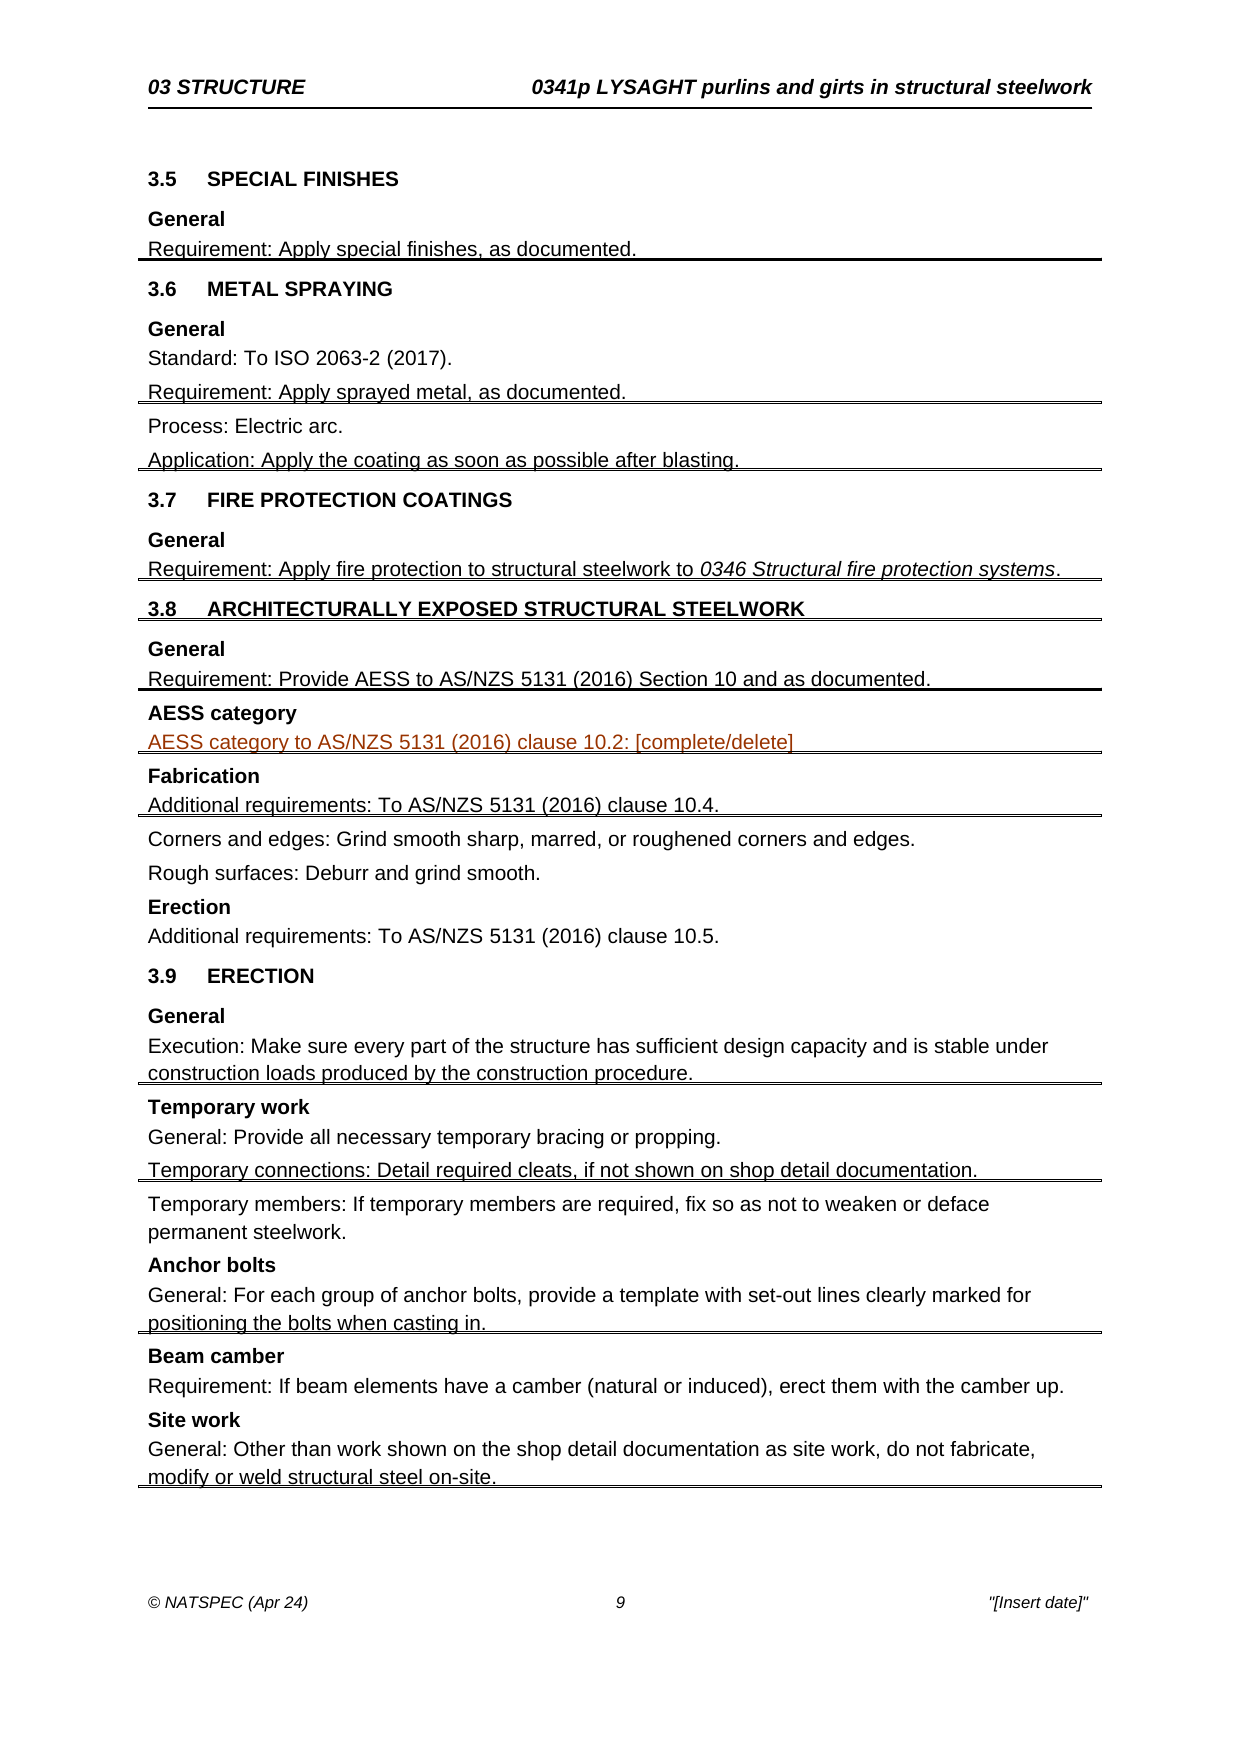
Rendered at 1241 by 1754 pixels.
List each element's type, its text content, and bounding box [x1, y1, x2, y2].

subtitle General [148, 527, 1092, 551]
text Additional requirements: To AS/NZS 5131 (2016) clause 10.4. [148, 793, 1092, 814]
text Application: Apply the coating as soon as possible after blasting. [148, 447, 1092, 468]
text Execution: Make sure every part of the structure has sufficient design capacity and is stable under construction loads produced by the construction procedure. [148, 1034, 1092, 1082]
subtitle Fire protection coatings [148, 487, 1092, 511]
subtitle Beam camber [148, 1344, 1092, 1368]
text Requirement: Provide AESS to AS/NZS 5131 (2016) Section 10 and as documented. [148, 667, 1092, 688]
text Temporary connections: Detail required cleats, if not shown on shop detail documentation. [148, 1158, 1092, 1179]
subtitle Site work [148, 1407, 1092, 1431]
subtitle ARCHITECTURALLY EXPOSED STRUCTURAL STEELWORK [148, 597, 1092, 618]
text Standard: To ISO 2063-2 (2017). [148, 346, 1092, 370]
text Process: Electric arc. [148, 414, 1092, 438]
subtitle Metal spraying [148, 277, 1092, 301]
text Requirement: Apply fire protection to structural steelwork to 0346 Structural fire protection systems. [148, 557, 1092, 578]
text Corners and edges: Grind smooth sharp, marred, or roughened corners and edges. [148, 827, 1092, 851]
subtitle General [148, 637, 1092, 661]
text General: Other than work shown on the shop detail documentation as site work, do not fabricate, modify or weld structural steel on-site. [148, 1437, 1092, 1485]
text Temporary members: If temporary members are required, fix so as not to weaken or deface permanent steelwork. [148, 1192, 1092, 1243]
text Requirement: If beam elements have a camber (natural or induced), erect them with the camber up. [148, 1374, 1092, 1398]
subtitle Fabrication [148, 764, 1092, 788]
text General: Provide all necessary temporary bracing or propping. [148, 1124, 1092, 1148]
subtitle Temporary work [148, 1095, 1092, 1119]
text Rough surfaces: Deburr and grind smooth. [148, 861, 1092, 885]
subtitle Anchor bolts [148, 1253, 1092, 1277]
subtitle General [148, 1004, 1092, 1028]
subtitle ERECTION [148, 964, 1092, 988]
subtitle General [148, 317, 1092, 341]
text General: For each group of anchor bolts, provide a template with set-out lines clearly marked for positioning the bolts when casting in. [148, 1283, 1092, 1331]
text AESS category to AS/NZS 5131 (2016) clause 10.2: [148, 730, 1092, 751]
subtitle SPECIAL FINISHES [148, 167, 1092, 191]
subtitle General [148, 207, 1092, 231]
text Requirement: Apply special finishes, as documented. [148, 237, 1092, 258]
text Additional requirements: To AS/NZS 5131 (2016) clause 10.5. [148, 924, 1092, 948]
text Requirement: Apply sprayed metal, as documented. [148, 380, 1092, 401]
subtitle AESS category [148, 700, 1092, 724]
subtitle Erection [148, 894, 1092, 918]
